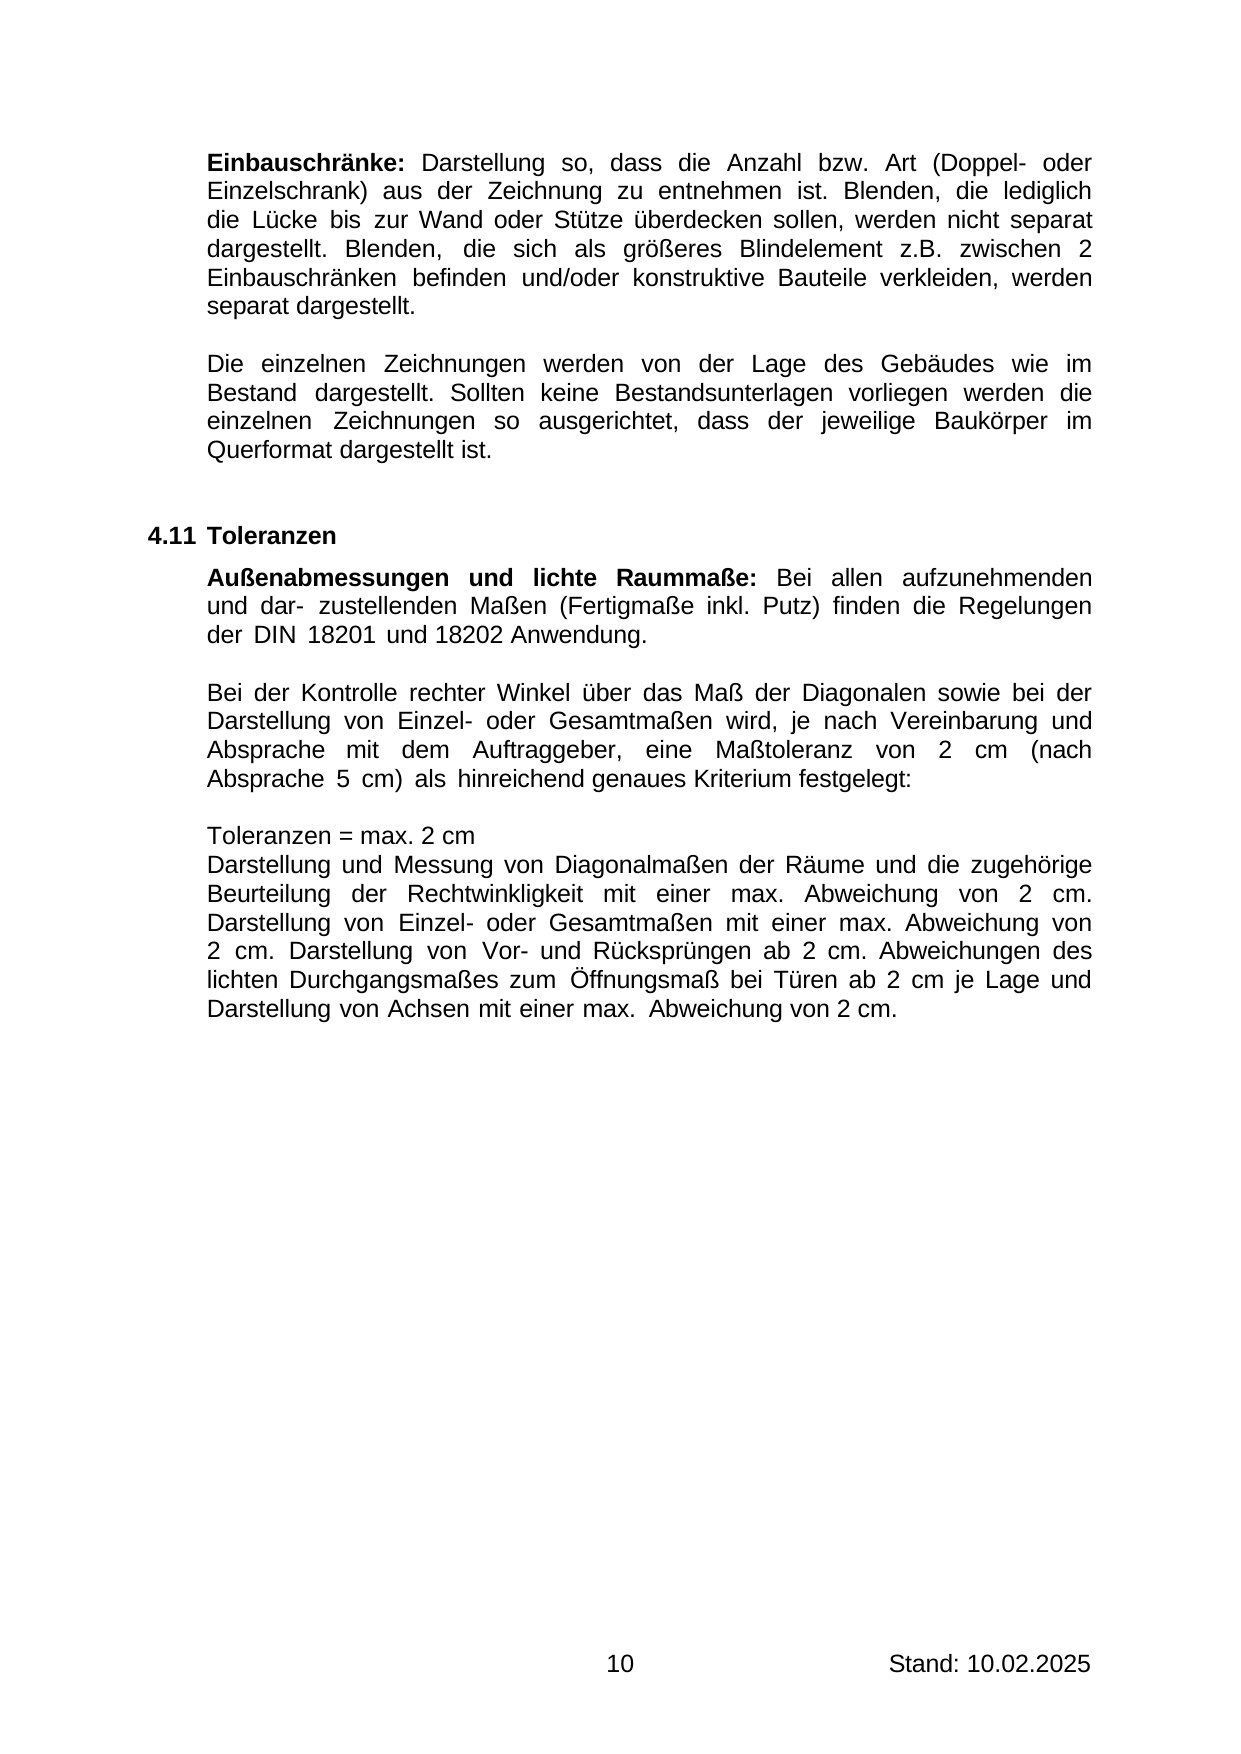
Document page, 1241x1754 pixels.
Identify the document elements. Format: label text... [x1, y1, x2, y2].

text Einbauschränke: Darstellung so, dass die Anzahl bzw. Art (Doppel- oder Einzelschrank) aus der Zeichnung zu entnehmen ist. Blenden, die lediglich die Lücke bis zur Wand oder Stütze überdecken sollen, werden nicht separat dargestellt. Blenden, die sich als größeres Blindelement z.B. zwischen 2 Einbauschränken befinden und/oder konstruktive Bauteile verkleiden, werden separat dargestellt. [207, 148, 1093, 320]
subtitle Toleranzen [148, 521, 1093, 550]
text Außenabmessungen und lichte Raummaße: Bei allen aufzunehmenden und dar- zustellenden Maßen (Fertigmaße inkl. Putz) finden die Regelungen der DIN 18201 und 18202 Anwendung. [207, 563, 1093, 649]
text Bei der Kontrolle rechter Winkel über das Maß der Diagonalen sowie bei der Darstellung von Einzel- oder Gesamtmaßen wird, je nach Vereinbarung und Absprache mit dem Auftraggeber, eine Maßtoleranz von 2 cm (nach Absprache 5 cm) als hinreichend genaues Kriterium festgelegt: [207, 678, 1093, 793]
text Die einzelnen Zeichnungen werden von der Lage des Gebäudes wie im Bestand dargestellt. Sollten keine Bestandsunterlagen vorliegen werden die einzelnen Zeichnungen so ausgerichtet, dass der jeweilige Baukörper im Querformat dargestellt ist. [207, 349, 1093, 464]
text Toleranzen = max. 2 cm [207, 821, 1093, 850]
text Darstellung und Messung von Diagonalmaßen der Räume und die zugehörige Beurteilung der Rechtwinkligkeit mit einer max. Abweichung von 2 cm. Darstellung von Einzel- oder Gesamtmaßen mit einer max. Abweichung von 2 cm. Darstellung von Vor- und Rücksprüngen ab 2 cm. Abweichungen des lichten Durchgangsmaßes zum Öffnungsmaß bei Türen ab 2 cm je Lage und Darstellung von Achsen mit einer max. Abweichung von 2 cm. [207, 850, 1093, 1023]
